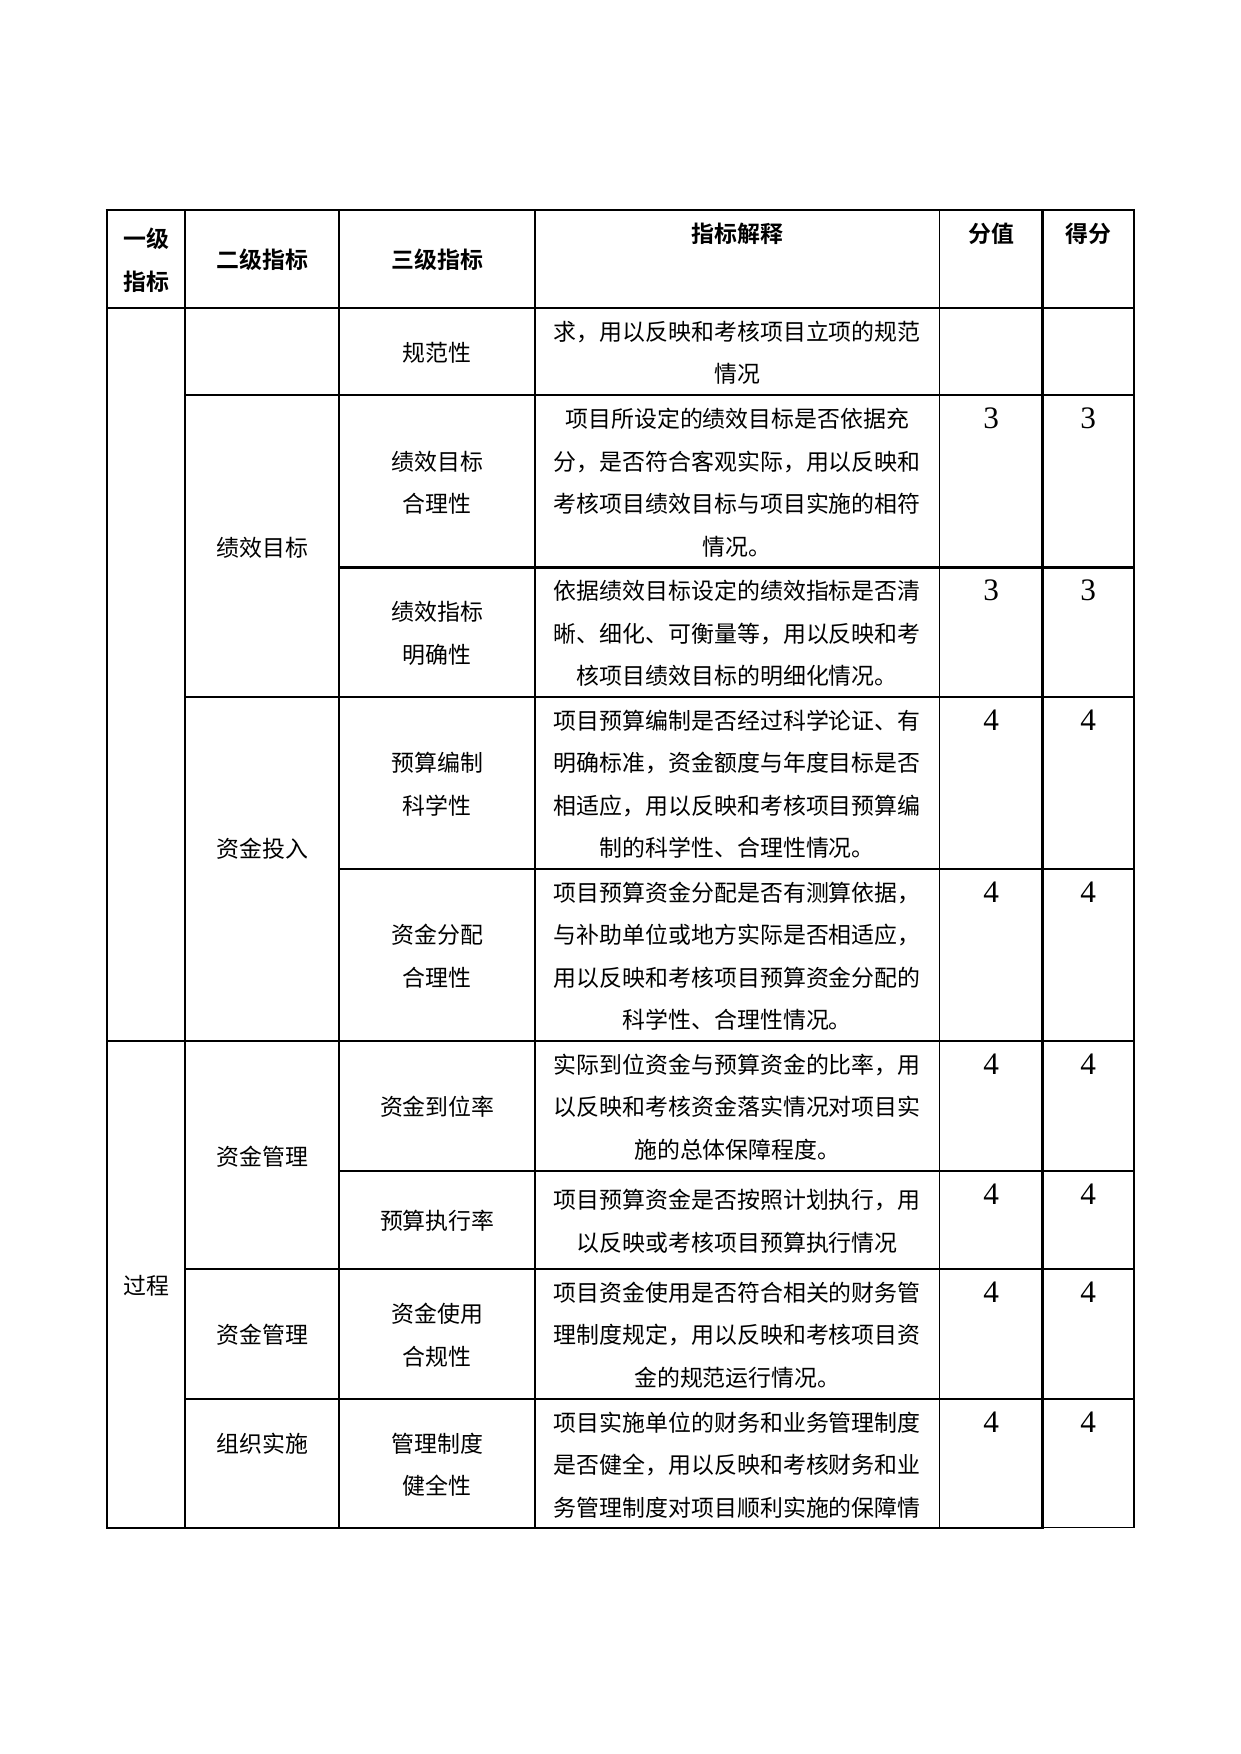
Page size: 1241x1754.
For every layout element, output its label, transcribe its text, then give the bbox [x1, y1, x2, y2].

table_header 一级指标 [108, 211, 184, 307]
table_cell 4 [940, 1172, 1041, 1268]
table_cell 组织实施 [186, 1400, 338, 1527]
table_cell 管理制度 健全性 [340, 1400, 534, 1527]
table_cell 3 [940, 309, 1041, 394]
table_header 得分 [1044, 211, 1133, 307]
table_cell 预算编制 科学性 [340, 698, 534, 868]
table_cell 3 [1044, 569, 1133, 696]
table_cell 资金使用 合规性 [340, 1270, 534, 1398]
table_cell 3 [940, 396, 1041, 566]
table_cell 项目预算编制是否经过科学论证、有明确标准，资金额度与年度目标是否相适应，用以反映和考核项目预算编制的科学性、合理性情况。 [536, 698, 939, 868]
table_cell 资金管理 [186, 1042, 338, 1268]
table_cell 过程 [108, 1042, 184, 1527]
table_cell 立项程序 规范性 [340, 309, 534, 394]
table_cell 项目预算资金分配是否有测算依据，与补助单位或地方实际是否相适应，用以反映和考核项目预算资金分配的科学性、合理性情况。 [536, 870, 939, 1040]
table_cell 3 [1044, 309, 1133, 394]
table_cell 4 [940, 698, 1041, 868]
table_cell 预算执行率 [340, 1172, 534, 1268]
table_header 指标解释 [536, 211, 939, 307]
table_cell 依据绩效目标设定的绩效指标是否清晰、细化、可衡量等，用以反映和考核项目绩效目标的明细化情况。 [536, 569, 939, 696]
table_cell 4 [1044, 1172, 1133, 1268]
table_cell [536, 1400, 939, 1527]
table_cell 4 [1044, 1400, 1133, 1527]
table_cell 绩效目标 [186, 396, 338, 696]
table_cell 资金投入 [186, 698, 338, 1040]
table_cell 3 [940, 569, 1041, 696]
table_cell 4 [940, 1400, 1041, 1527]
table_cell 4 [1044, 1270, 1133, 1398]
table_cell 4 [940, 1270, 1041, 1398]
table_header 二级指标 [186, 211, 338, 307]
table_cell 4 [940, 870, 1041, 1040]
table_cell 资金分配 合理性 [340, 870, 534, 1040]
table_header 三级指标 [340, 211, 534, 307]
table_cell 实际到位资金与预算资金的比率，用以反映和考核资金落实情况对项目实施的总体保障程度。 [536, 1042, 939, 1170]
table_header 分值 [940, 211, 1041, 307]
table_cell 绩效目标 合理性 [340, 396, 534, 566]
table_cell 项目申请、设立过程是否符合相关要求，用以反映和考核项目立项的规范情况 [536, 309, 939, 394]
table_cell 项目预算资金是否按照计划执行，用以反映或考核项目预算执行情况 [536, 1172, 939, 1268]
table_cell 3 [1044, 396, 1133, 566]
table_cell 4 [1044, 1042, 1133, 1170]
table_cell 项目所设定的绩效目标是否依据充分，是否符合客观实际，用以反映和考核项目绩效目标与项目实施的相符情况。 [536, 396, 939, 566]
table_cell 项目资金使用是否符合相关的财务管理制度规定，用以反映和考核项目资金的规范运行情况。 [536, 1270, 939, 1398]
table_cell 资金到位率 [340, 1042, 534, 1170]
table_cell 4 [1044, 870, 1133, 1040]
table_cell 绩效指标 明确性 [340, 569, 534, 696]
table_cell 4 [1044, 698, 1133, 868]
table_cell 资金管理 [186, 1270, 338, 1398]
table_cell 4 [940, 1042, 1041, 1170]
